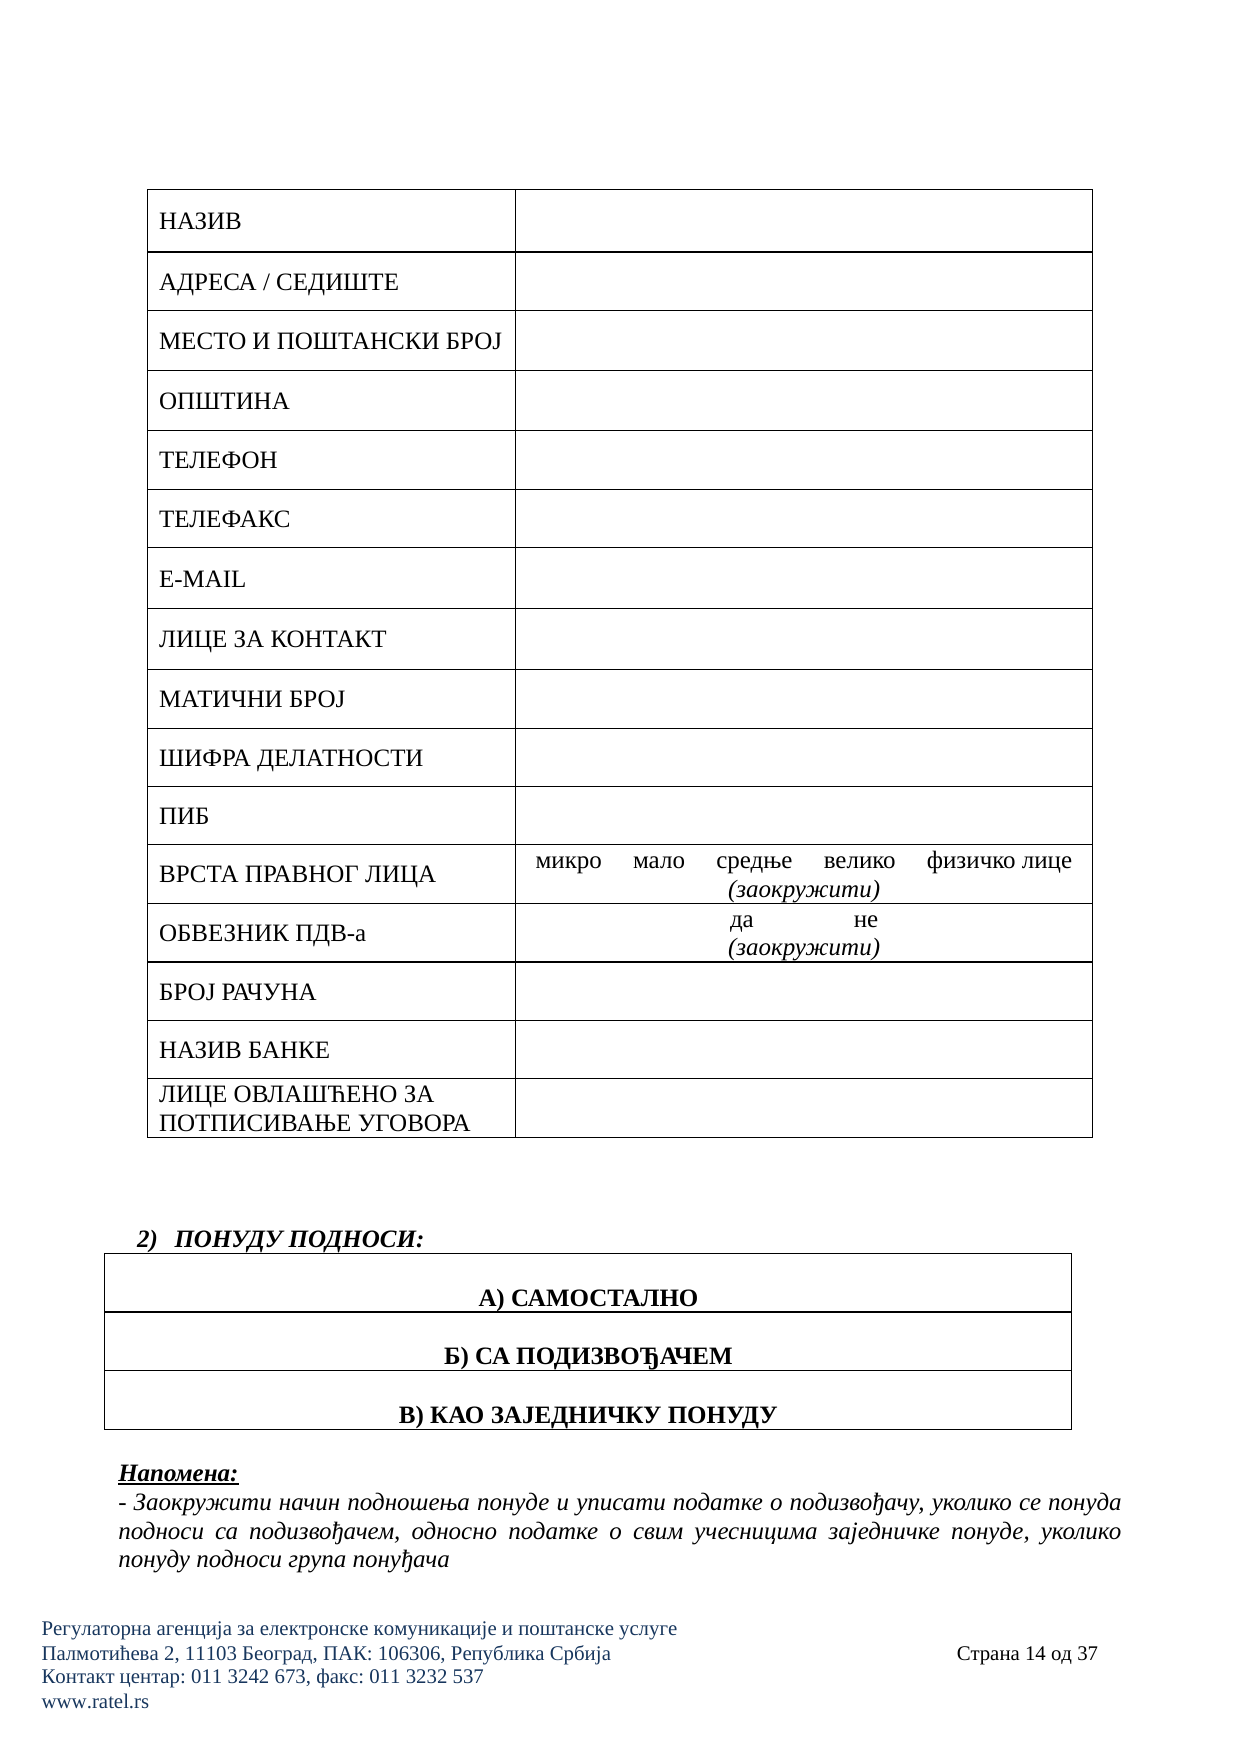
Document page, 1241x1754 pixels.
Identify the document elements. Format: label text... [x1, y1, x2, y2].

table_header [516, 190, 1092, 251]
table_cell [516, 670, 1092, 728]
table_cell НАЗИВ БАНКЕ [148, 1021, 515, 1078]
table_cell [516, 371, 1092, 429]
table_cell [516, 311, 1092, 370]
table_cell МЕСТО И ПОШТАНСКИ БРОЈ [148, 311, 515, 370]
text - Заокружити начин подношења понуде и уписати податке о подизвођачу, уколико се понуда подноси са подизвођачем, односно податке о свим учесницима заједничке понуде, уколико понуду подноси група понуђача [118, 1487, 1122, 1573]
table_cell ВРСТА ПРАВНОГ ЛИЦА [148, 845, 515, 902]
table_header А) САМОСТАЛНО [105, 1254, 1071, 1311]
table_cell ОБВЕЗНИК ПДВ-а [148, 904, 515, 961]
table_cell АДРЕСА / СЕДИШТЕ [148, 253, 515, 310]
table_cell [516, 609, 1092, 669]
table_cell [516, 548, 1092, 608]
list ПОНУДУ ПОДНОСИ: [137, 1224, 1122, 1253]
table_cell [516, 490, 1092, 547]
table_cell микро мало средње велико физичко лице (заокружити) [516, 845, 1092, 902]
table_header НАЗИВ [148, 190, 515, 251]
table_cell ОПШТИНА [148, 371, 515, 429]
table_cell ШИФРА ДЕЛАТНОСТИ [148, 729, 515, 786]
table_cell ЛИЦЕ ОВЛАШЋЕНО ЗА ПОТПИСИВАЊЕ УГОВОРА [148, 1079, 515, 1137]
table_cell Б) СА ПОДИЗВОЂАЧЕМ [105, 1313, 1071, 1370]
table_cell [516, 1021, 1092, 1078]
table_cell [516, 253, 1092, 310]
table_cell ПИБ [148, 787, 515, 844]
table_cell [516, 1079, 1092, 1137]
table_cell да не (заокружити) [516, 904, 1092, 961]
table_cell ТЕЛЕФОН [148, 431, 515, 488]
text Напомена: [118, 1458, 1122, 1487]
table_cell Е-MAIL [148, 548, 515, 608]
table_cell МАТИЧНИ БРОЈ [148, 670, 515, 728]
table_cell ТЕЛЕФАКС [148, 490, 515, 547]
table_cell [516, 787, 1092, 844]
table_cell [516, 963, 1092, 1020]
table_cell [516, 431, 1092, 488]
table_cell ЛИЦЕ ЗА КОНТАКТ [148, 609, 515, 669]
table_cell В) КАО ЗАЈЕДНИЧКУ ПОНУДУ [105, 1371, 1071, 1428]
table_cell БРОЈ РАЧУНА [148, 963, 515, 1020]
table_cell [516, 729, 1092, 786]
